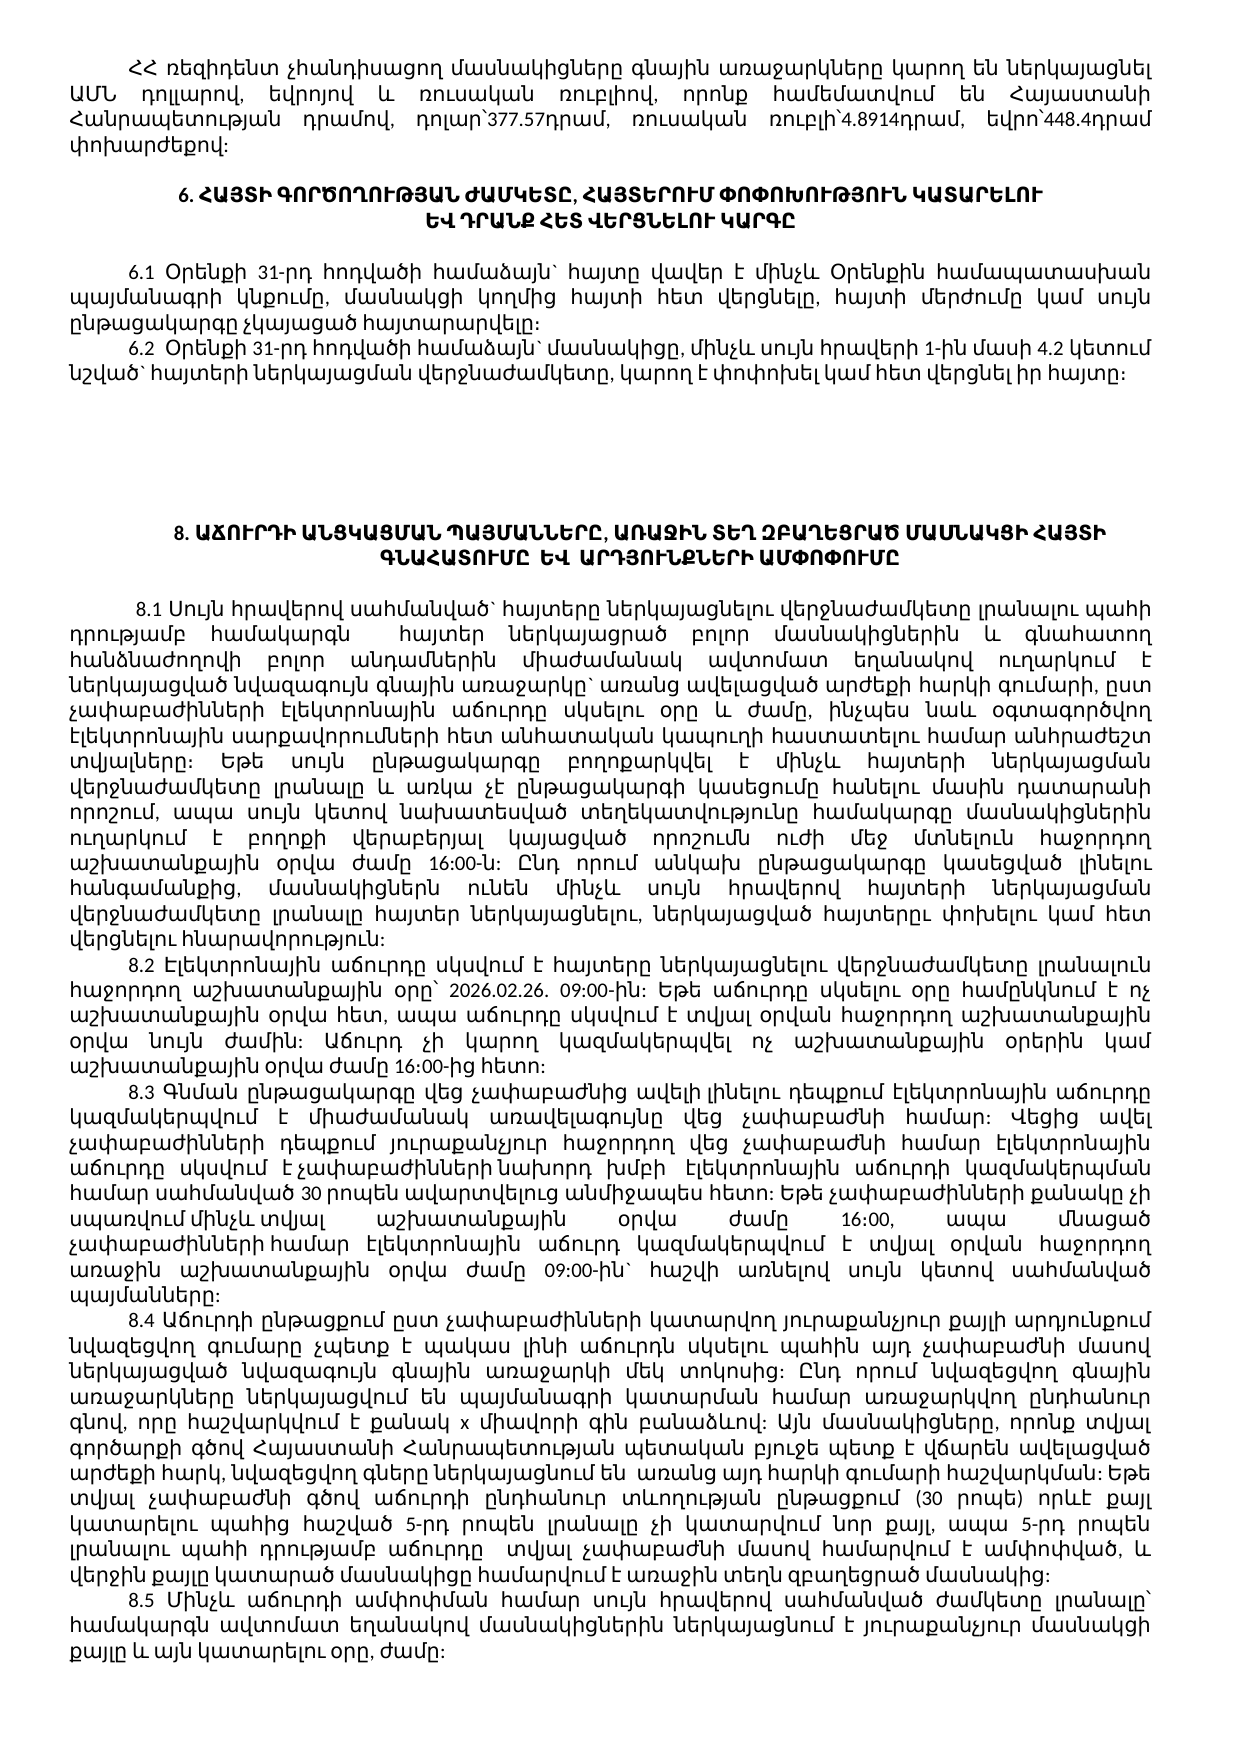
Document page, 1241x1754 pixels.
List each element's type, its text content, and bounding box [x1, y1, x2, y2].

text 8.4 Աճուրդի ընթացքում ըստ չափաբաժինների կատարվող յուրաքանչյուր քայլի արդյունքում նվազեցվող գումարը չպետք է պակաս լինի աճուրդն սկսելու պահին այդ չափաբաժնի մասով ներկայացված նվազագույն գնային առաջարկի մեկ տոկոսից: Ընդ որում նվազեցվող գնային առաջարկները ներկայացվում են պայմանագրի կատարման համար առաջարկվող ընդհանուր գնով, որը հաշվարկվում է քանակ x միավորի գին բանաձևով: Այն մասնակիցները, որոնք տվյալ գործարքի գծով Հայաստանի Հանրապետության պետական բյուջե պետք է վճարեն ավելացված արժեքի հարկ, նվազեցվող գները ներկայացնում են առանց այդ հարկի գումարի հաշվարկման: Եթե տվյալ չափաբաժնի գծով աճուրդի ընդհանուր տևողության ընթացքում (30 րոպե) որևէ քայլ կատարելու պահից հաշված 5-րդ րոպեն լրանալը չի կատարվում նոր քայլ, ապա 5-րդ րոպեն լրանալու պահի դրությամբ աճուրդը տվյալ չափաբաժնի մասով համարվում է ամփոփված, և վերջին քայլը կատարած մասնակիցը համարվում է առաջին տեղն զբաղեցրած մասնակից: [69, 1308, 1152, 1587]
text 8. ԱՃՈՒՐԴԻ ԱՆՑԿԱՑՄԱՆ ՊԱՅՄԱՆՆԵՐԸ, ԱՌԱՋԻՆ ՏԵՂ ԶԲԱՂԵՑՐԱԾ ՄԱՍՆԱԿՑԻ ՀԱՅՏԻ [69, 520, 1152, 545]
text ԳՆԱՀԱՏՈՒՄԸ ԵՎ ԱՐԴՅՈՒՆՔՆԵՐԻ ԱՄՓՈՓՈՒՄԸ [69, 545, 1152, 571]
text 6.2 Օրենքի 31-րդ հոդվածի համաձայն` մասնակիցը, մինչև սույն հրավերի 1-ին մասի 4.2 կետում նշված` հայտերի ներկայացման վերջնաժամկետը, կարող է փոփոխել կամ հետ վերցնել իր հայտը։ [69, 335, 1152, 386]
text 8.2 Էլեկտրոնային աճուրդը սկսվում է հայտերը ներկայացնելու վերջնաժամկետը լրանալուն հաջորդող աշխատանքային օրը՝ 2026.02.26. 09:00 -ին: Եթե աճուրդը սկսելու օրը համընկնում է ոչ աշխատանքային օրվա հետ, ապա աճուրդը սկսվում է տվյալ օրվան հաջորդող աշխատանքային օրվա նույն ժամին: Աճուրդ չի կարող կազմակերպվել ոչ աշխատանքային օրերին կամ աշխատանքային օրվա ժամը 16։00-ից հետո: [69, 952, 1152, 1079]
text 8.3 Գնման ընթացակարգը վեց չափաբաժնից ավելի լինելու դեպքում էլեկտրոնային աճուրդը կազմակերպվում է միաժամանակ առավելագույնը վեց չափաբաժնի համար: Վեցից ավել չափաբաժինների դեպքում յուրաքանչյուր հաջորդող վեց չափաբաժնի համար էլեկտրոնային աճուրդը սկսվում է չափաբաժինների նախորդ խմբի էլեկտրոնային աճուրդի կազմակերպման համար սահմանված 30 րոպեն ավարտվելուց անմիջապես հետո: Եթե չափաբաժինների քանակը չի սպառվում մինչև տվյալ աշխատանքային օրվա ժամը 16։00, ապա մնացած չափաբաժինների համար էլեկտրոնային աճուրդ կազմակերպվում է տվյալ օրվան հաջորդող առաջին աշխատանքային օրվա ժամը 09:00-ին` հաշվի առնելով սույն կետով սահմանված պայմանները: [69, 1079, 1152, 1308]
text 6.1 Օրենքի 31-րդ հոդվածի համաձայն` հայտը վավեր է մինչև Օրենքին համապատասխան պայմանագրի կնքումը, մասնակցի կողմից հայտի հետ վերցնելը, հայտի մերժումը կամ սույն ընթացակարգը չկայացած հայտարարվելը։ [69, 259, 1152, 335]
text 8.1 Սույն հրավերով սահմանված` հայտերը ներկայացնելու վերջնաժամկետը լրանալու պահի դրությամբ համակարգն հայտեր ներկայացրած բոլոր մասնակիցներին և գնահատող հանձնաժողովի բոլոր անդամներին միաժամանակ ավտոմատ եղանակով ուղարկում է ներկայացված նվազագույն գնային առաջարկը` առանց ավելացված արժեքի հարկի գումարի, ըստ չափաբաժինների էլեկտրոնային աճուրդը սկսելու օրը և ժամը, ինչպես նաև օգտագործվող էլեկտրոնային սարքավորումների հետ անհատական կապուղի հաստատելու համար անհրաժեշտ տվյալները։ Եթե սույն ընթացակարգը բողոքարկվել է մինչև հայտերի ներկայացման վերջնաժամկետը լրանալը և առկա չէ ընթացակարգի կասեցումը հանելու մասին դատարանի որոշում, ապա սույն կետով նախատեսված տեղեկատվությունը համակարգը մասնակիցներին ուղարկում է բողոքի վերաբերյալ կայացված որոշումն ուժի մեջ մտնելուն հաջորդող աշխատանքային օրվա ժամը 16:00-ն: Ընդ որում անկախ ընթացակարգը կասեցված լինելու հանգամանքից, մասնակիցներն ունեն մինչև սույն հրավերով հայտերի ներկայացման վերջնաժամկետը լրանալը հայտեր ներկայացնելու, ներկայացված հայտերըւ փոխելու կամ հետ վերցնելու հնարավորություն: [69, 596, 1152, 952]
text ՀՀ ռեզիդենտ չհանդիսացող մասնակիցները գնային առաջարկները կարող են ներկայացնել ԱՄՆ դոլլարով, եվրոյով և ռուսական ռուբլիով, որոնք համեմատվում են Հայաստանի Հանրապետության դրամով, դոլար՝377.57դրամ, ռուսական ռուբլի՝4.8914դրամ, եվրո՝448.4դրամ փոխարժեքով: [69, 56, 1152, 157]
text 6. ՀԱՅՏԻ ԳՈՐԾՈՂՈՒԹՅԱՆ ԺԱՄԿԵՏԸ, ՀԱՅՏԵՐՈՒՄ ՓՈՓՈԽՈՒԹՅՈՒՆ ԿԱՏԱՐԵԼՈՒ [69, 183, 1152, 208]
text ԵՎ ԴՐԱՆՔ ՀԵՏ ՎԵՐՑՆԵԼՈՒ ԿԱՐԳԸ [69, 208, 1152, 233]
text 8.5 Մինչև աճուրդի ամփոփման համար սույն հրավերով սահմանված ժամկետը լրանալը՝ համակարգն ավտոմատ եղանակով մասնակիցներին ներկայացնում է յուրաքանչյուր մասնակցի քայլը և այն կատարելու օրը, ժամը: [69, 1587, 1152, 1663]
